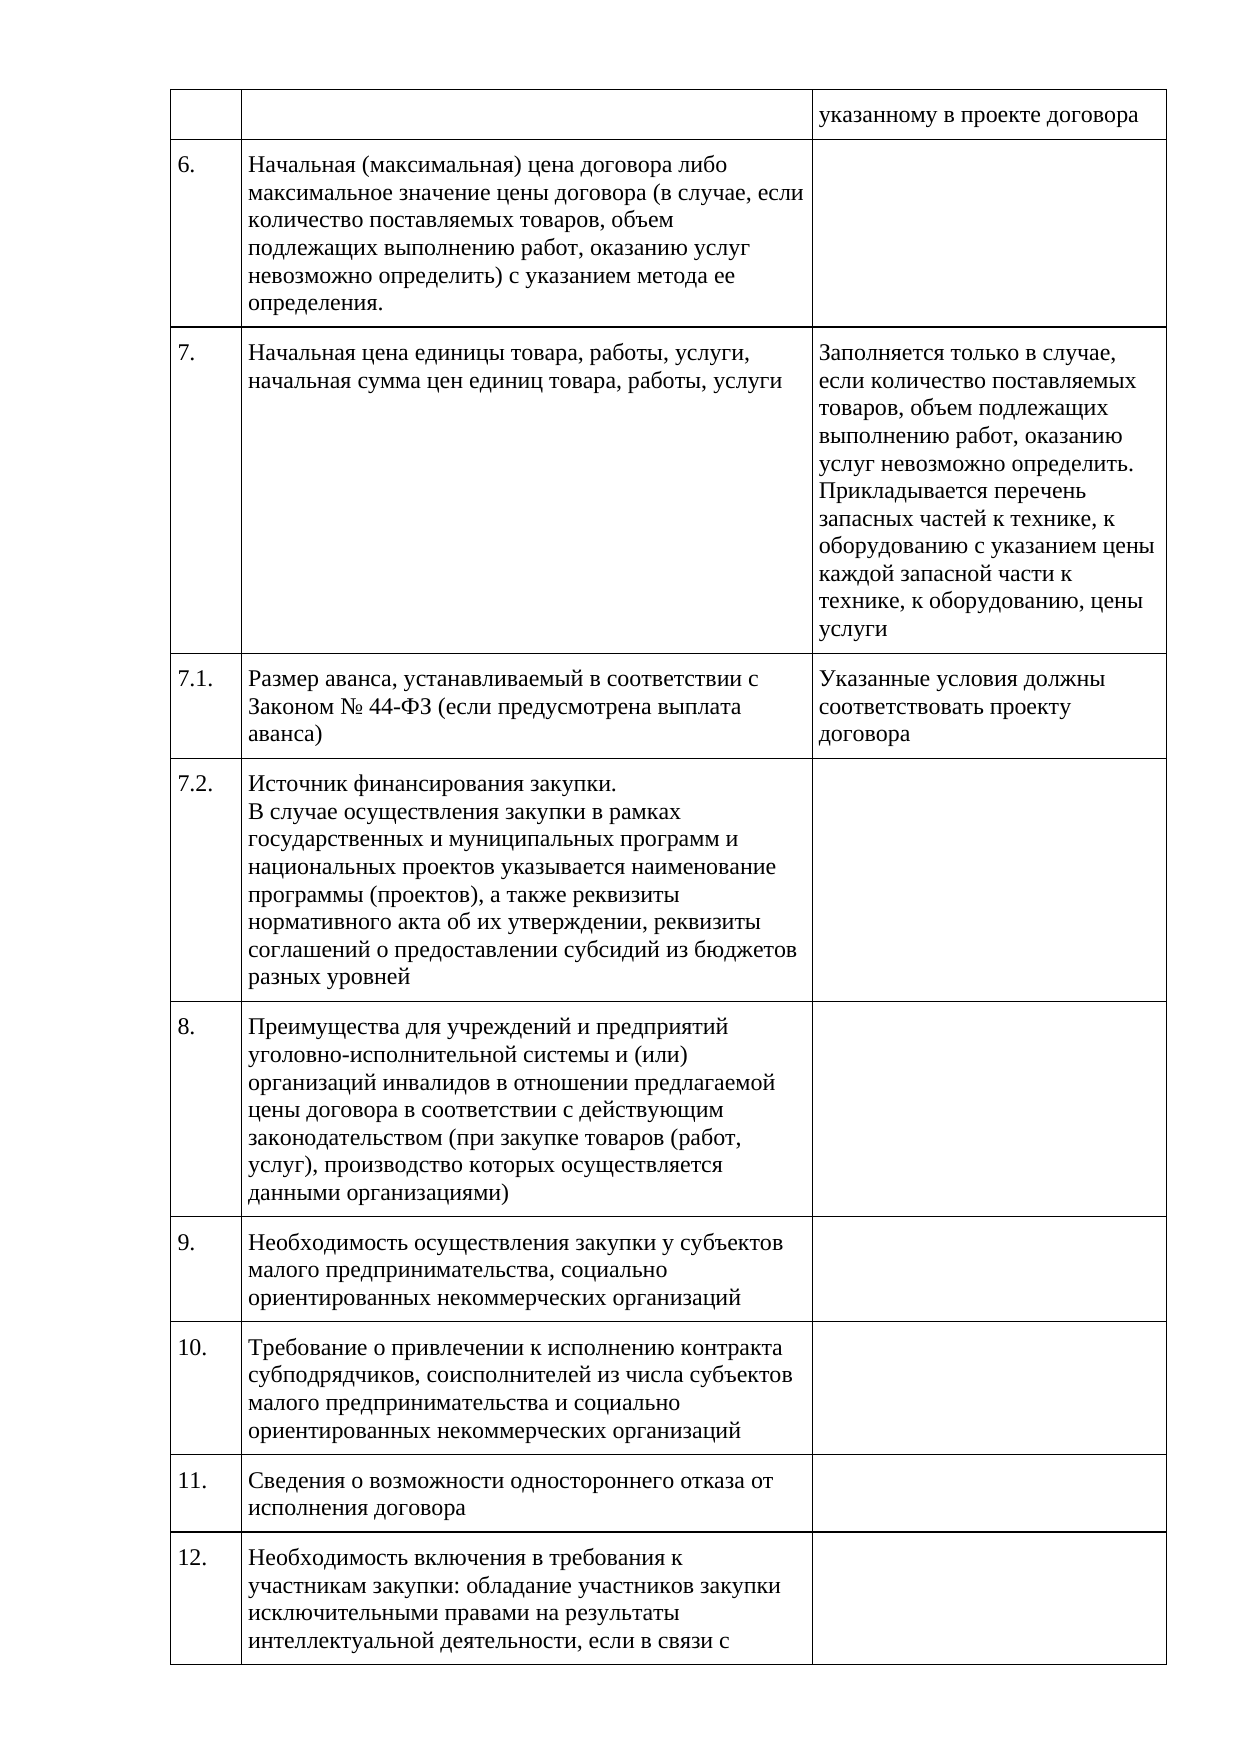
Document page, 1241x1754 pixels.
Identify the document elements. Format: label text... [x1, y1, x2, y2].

table_cell 7.2. [171, 759, 241, 1001]
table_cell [813, 90, 1166, 138]
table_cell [242, 90, 812, 138]
table_cell [813, 1455, 1166, 1531]
table_cell Размер аванса, устанавливаемый в соответствии с Законом № 44-ФЗ (если предусмотрена выплата аванса) [242, 654, 812, 757]
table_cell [242, 1533, 812, 1664]
table_cell [813, 759, 1166, 1001]
table_cell Требование о привлечении к исполнению контракта субподрядчиков, соисполнителей из числа субъектов малого предпринимательства и социально ориентированных некоммерческих организаций [242, 1322, 812, 1454]
table_cell 8. [171, 1002, 241, 1216]
table_cell 7.1. [171, 654, 241, 757]
table_cell Преимущества для учреждений и предприятий уголовно-исполнительной системы и (или) организаций инвалидов в отношении предлагаемой цены договора в соответствии с действующим законодательством (при закупке товаров (работ, услуг), производство которых осуществляется данными организациями) [242, 1002, 812, 1216]
table_cell 12. [171, 1533, 241, 1664]
table_cell Начальная (максимальная) цена договора либо максимальное значение цены договора (в случае, если количество поставляемых товаров, объем подлежащих выполнению работ, оказанию услуг невозможно определить) с указанием метода ее определения. [242, 140, 812, 326]
table_cell 5. [171, 90, 241, 138]
table_cell [813, 1002, 1166, 1216]
table_cell Источник финансирования закупки. В случае осуществления закупки в рамках государственных и муниципальных программ и национальных проектов указывается наименование программы (проектов), а также реквизиты нормативного акта об их утверждении, реквизиты соглашений о предоставлении субсидий из бюджетов разных уровней [242, 759, 812, 1001]
table_cell 10. [171, 1322, 241, 1454]
table_cell Сведения о возможности одностороннего отказа от исполнения договора [242, 1455, 812, 1531]
table_cell Начальная цена единицы товара, работы, услуги, начальная сумма цен единиц товара, работы, услуги [242, 328, 812, 652]
table_cell 6. [171, 140, 241, 326]
table_cell [813, 140, 1166, 326]
table_cell Необходимость осуществления закупки у субъектов малого предпринимательства, социально ориентированных некоммерческих организаций [242, 1217, 812, 1321]
table_cell [813, 1322, 1166, 1454]
table_cell Указанные условия должны соответствовать проекту договора [813, 654, 1166, 757]
table_cell 7. [171, 328, 241, 652]
table_cell [813, 1533, 1166, 1664]
table_cell 11. [171, 1455, 241, 1531]
table_cell [813, 1217, 1166, 1321]
table_cell 9. [171, 1217, 241, 1321]
table_cell Заполняется только в случае, если количество поставляемых товаров, объем подлежащих выполнению работ, оказанию услуг невозможно определить. Прикладывается перечень запасных частей к технике, к оборудованию с указанием цены каждой запасной части к технике, к оборудованию, цены услуги [813, 328, 1166, 652]
